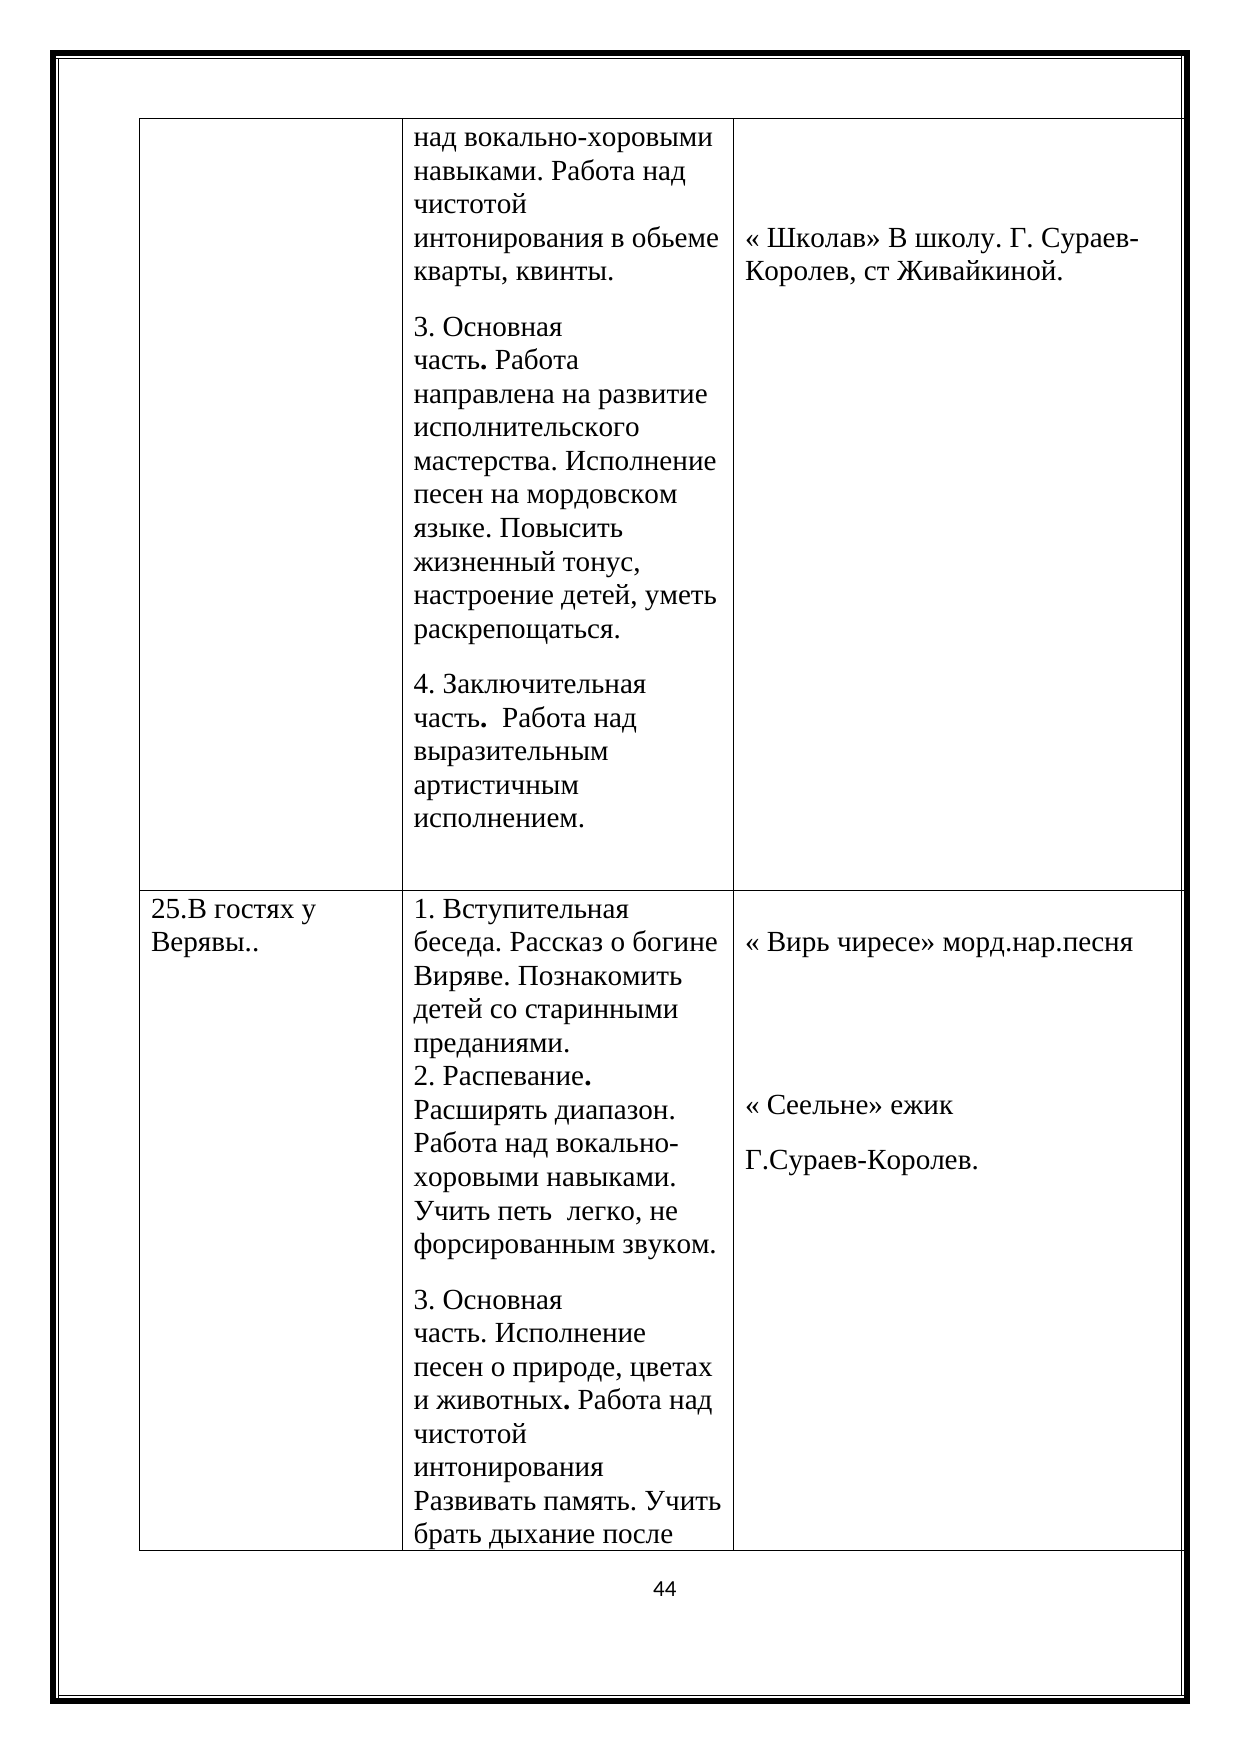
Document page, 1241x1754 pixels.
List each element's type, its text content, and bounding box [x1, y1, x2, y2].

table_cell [140, 119, 402, 890]
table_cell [734, 119, 1181, 890]
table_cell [140, 891, 402, 1550]
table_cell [734, 891, 1181, 1550]
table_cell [403, 891, 733, 1550]
